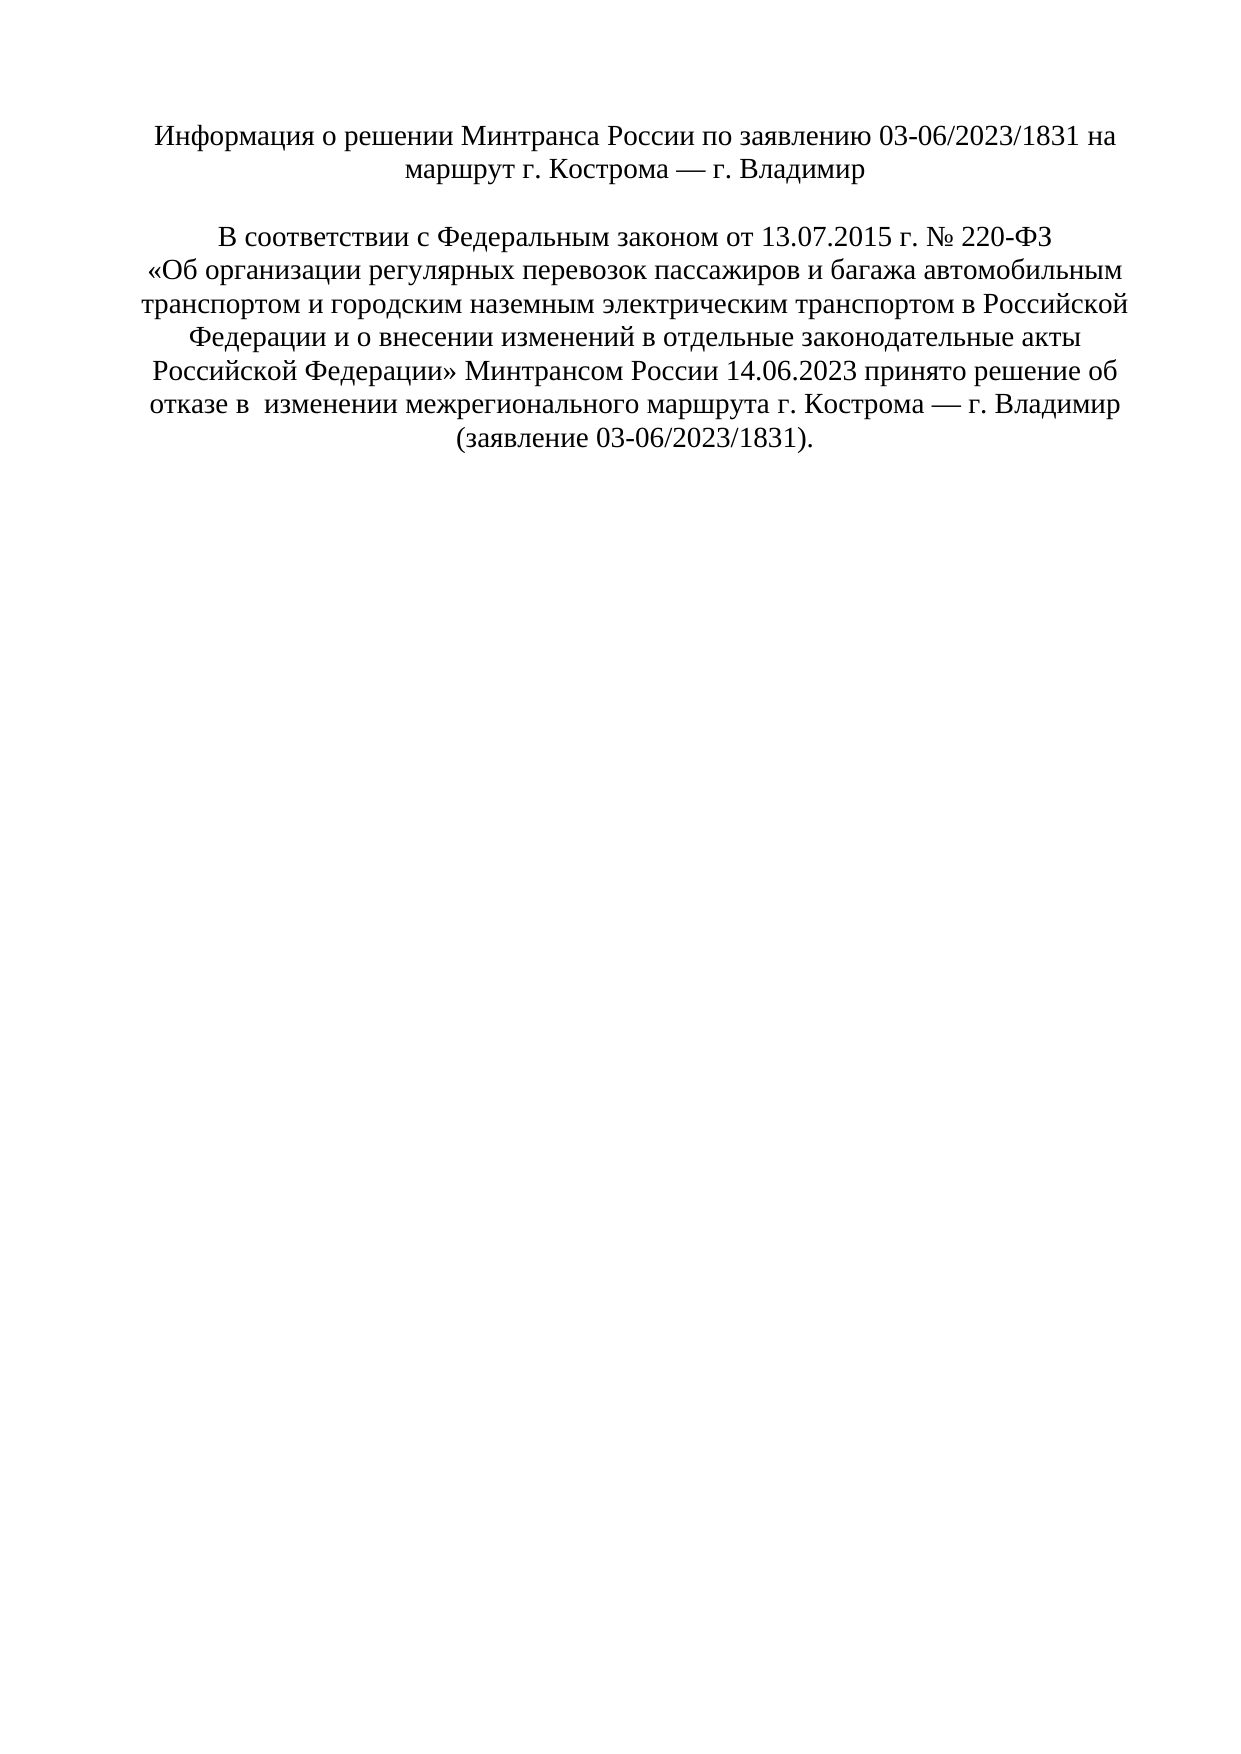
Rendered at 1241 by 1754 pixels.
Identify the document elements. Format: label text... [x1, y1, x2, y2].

text Информация о решении Минтранса России по заявлению 03-06/2023/1831 на маршрут г. Кострома — г. Владимир [118, 118, 1152, 185]
text В соответствии с Федеральным законом от 13.07.2015 г. № 220-ФЗ «Об организации регулярных перевозок пассажиров и багажа автомобильным транспортом и городским наземным электрическим транспортом в Российской Федерации и о внесении изменений в отдельные законодательные акты Российской Федерации» Минтрансом России 14.06.2023 принято решение об отказе в изменении межрегионального маршрута г. Кострома — г. Владимир (заявление 03-06/2023/1831). [118, 219, 1152, 453]
